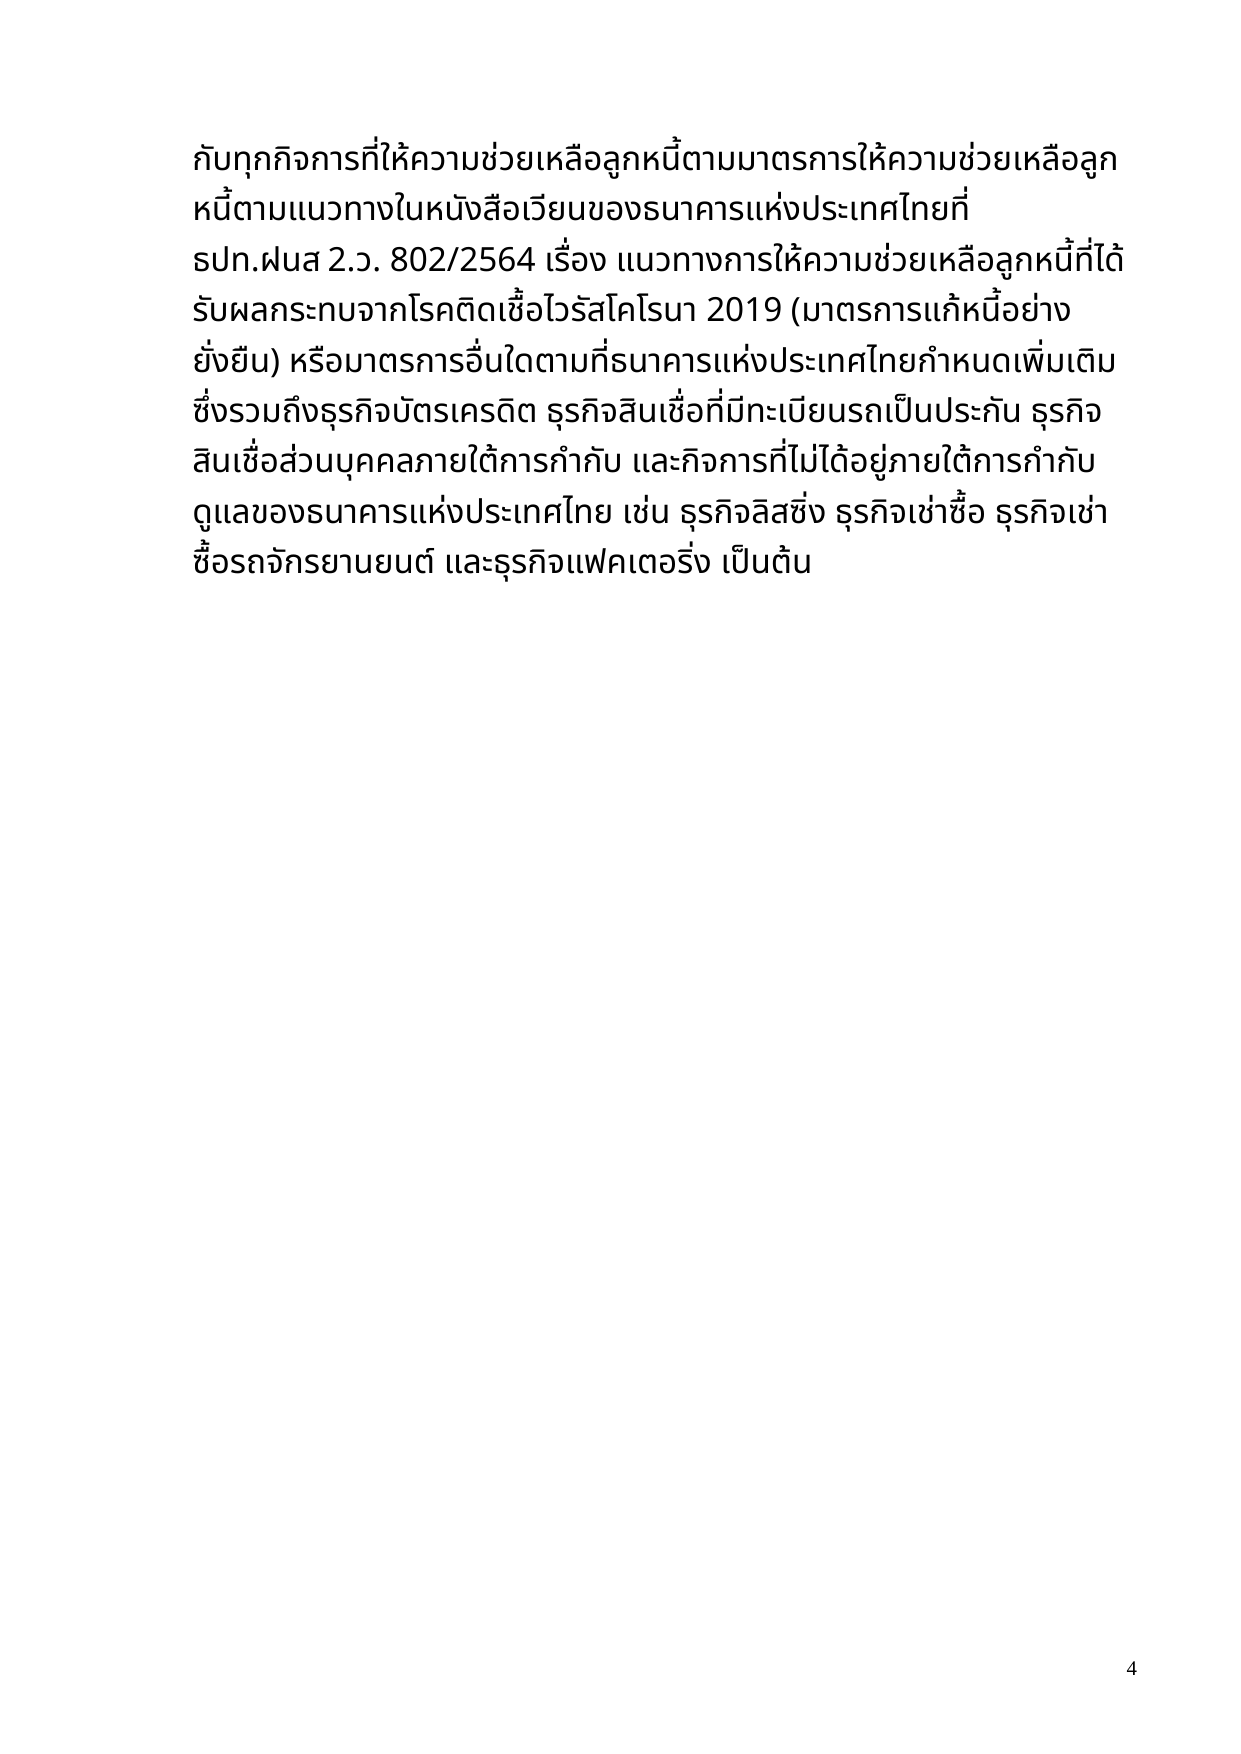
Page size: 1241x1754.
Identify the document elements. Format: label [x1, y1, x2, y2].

text [135, 135, 1137, 589]
